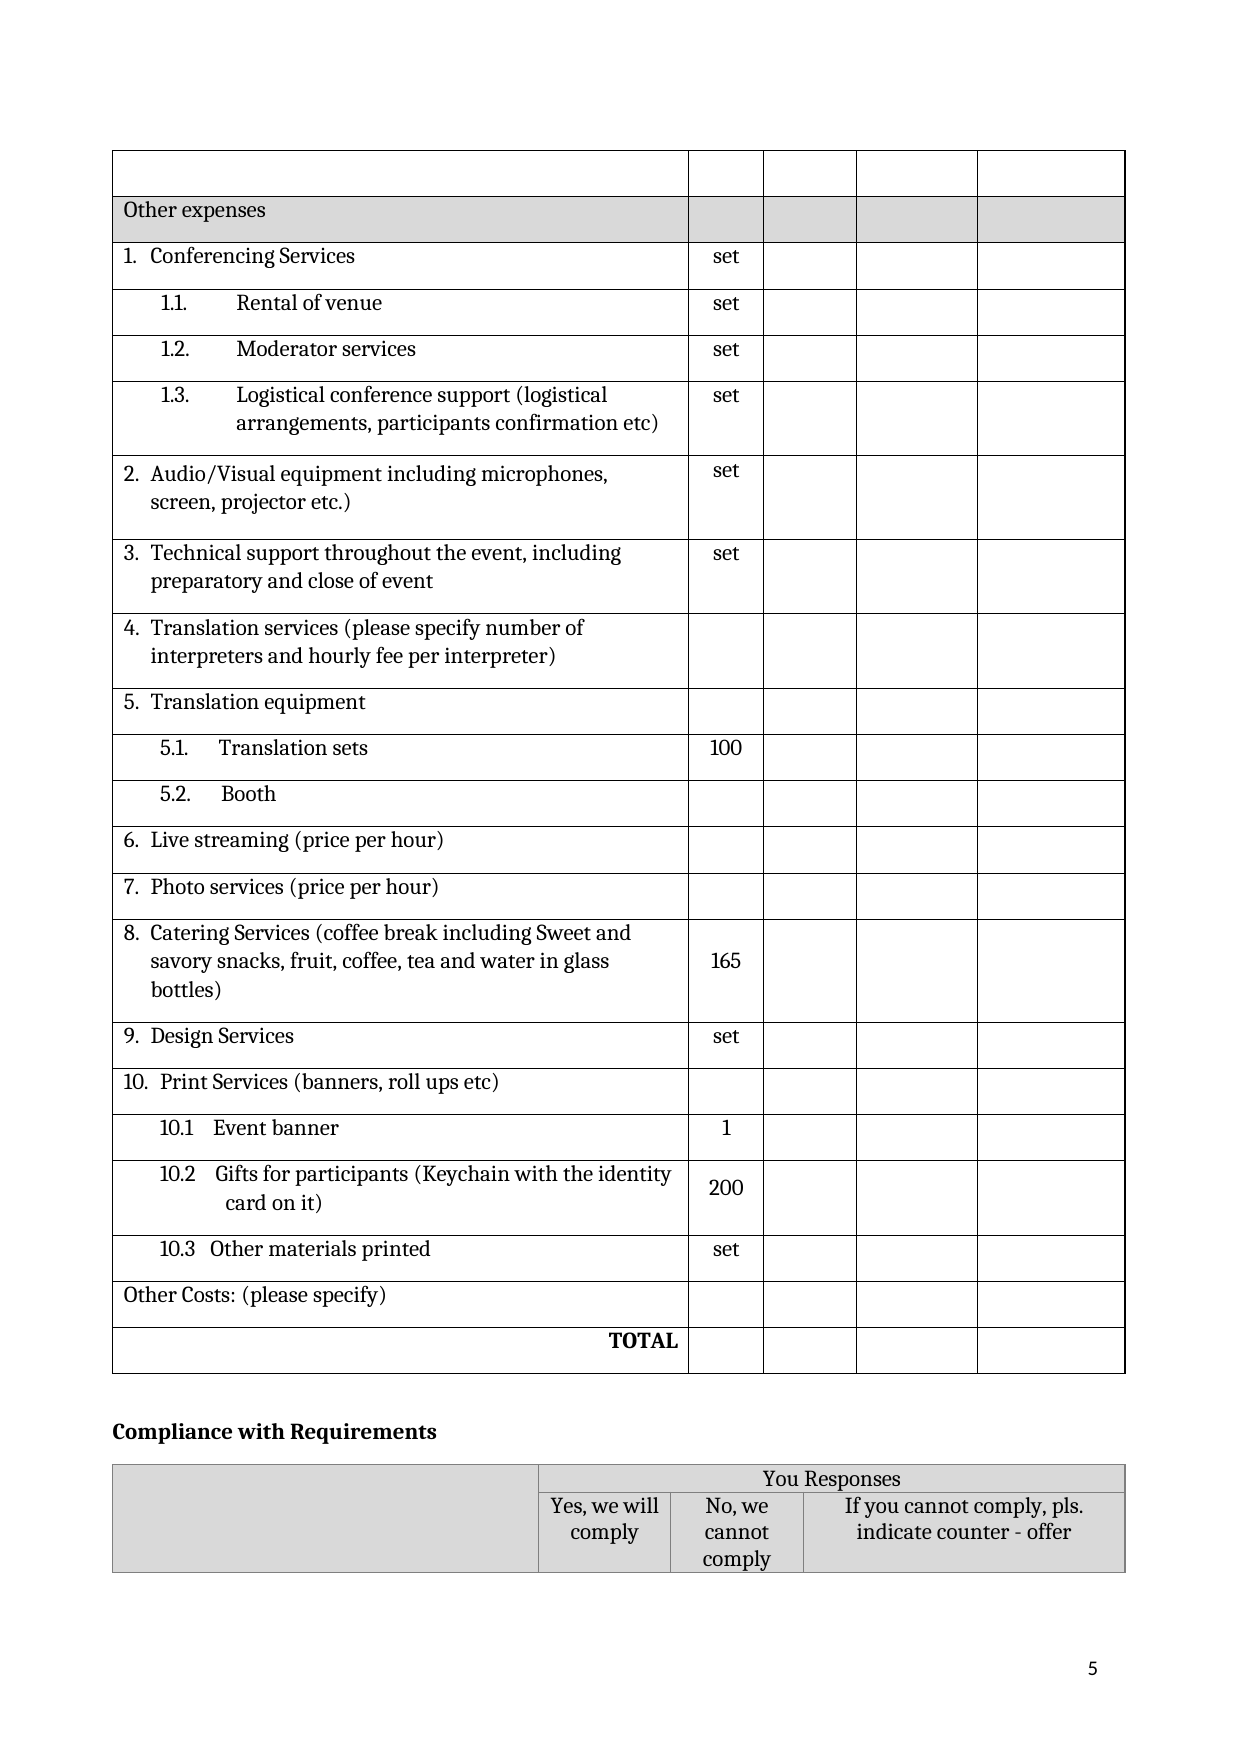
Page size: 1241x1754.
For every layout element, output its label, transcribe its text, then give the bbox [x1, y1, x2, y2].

table_cell [857, 614, 977, 688]
table_cell [764, 336, 856, 381]
table_cell 165 [689, 920, 763, 1022]
table_cell [689, 1328, 763, 1373]
table_cell [857, 781, 977, 826]
table_cell [113, 151, 688, 196]
table_cell [857, 382, 977, 455]
table_cell [764, 1069, 856, 1114]
table_cell 5.1. Translation sets [113, 735, 688, 780]
table_cell [978, 1282, 1124, 1327]
table_cell [857, 1328, 977, 1373]
table_cell [764, 827, 856, 872]
table_cell [857, 197, 977, 242]
table_cell [764, 689, 856, 734]
table_cell [978, 920, 1124, 1022]
table_cell [764, 151, 856, 196]
table_cell [978, 456, 1124, 539]
table_cell [978, 197, 1124, 242]
table_cell Conferencing Services [113, 243, 688, 288]
table_cell [857, 1161, 977, 1234]
table_cell [764, 614, 856, 688]
table_cell [764, 1236, 856, 1281]
table_cell set [689, 1236, 763, 1281]
table_cell [857, 1115, 977, 1160]
table_cell set [689, 456, 763, 539]
table_cell [689, 781, 763, 826]
table_cell [857, 827, 977, 872]
table_cell [857, 1236, 977, 1281]
table_cell [764, 874, 856, 918]
table_cell Logistical conference support (logistical arrangements, participants confirmation etc) [113, 382, 688, 455]
table_cell set [689, 243, 763, 288]
table_cell [764, 290, 856, 334]
table_header You Responses [539, 1465, 1124, 1492]
table_cell [857, 290, 977, 334]
table_cell [764, 920, 856, 1022]
table_cell [689, 874, 763, 918]
table_cell [978, 827, 1124, 872]
table_cell [857, 243, 977, 288]
table_cell [764, 1328, 856, 1373]
table_cell set [689, 540, 763, 613]
table_cell [978, 781, 1124, 826]
table_cell [978, 336, 1124, 381]
table_cell Design Services [113, 1023, 688, 1068]
table_cell [764, 197, 856, 242]
table_cell Audio/Visual equipment including microphones, screen, projector etc.) [113, 456, 688, 539]
table_cell [764, 781, 856, 826]
table_cell 1 [689, 1115, 763, 1160]
table_cell [857, 920, 977, 1022]
table_cell [978, 689, 1124, 734]
table_cell [978, 1161, 1124, 1234]
table_cell Rental of venue [113, 290, 688, 334]
table_cell [857, 1282, 977, 1327]
table_cell [978, 1328, 1124, 1373]
table_cell [689, 1069, 763, 1114]
table_cell Yes, we will comply [539, 1493, 670, 1572]
table_cell 10.2 Gifts for participants (Keychain with the identity card on it) [113, 1161, 688, 1234]
table_cell 100 [689, 735, 763, 780]
table_cell set [689, 336, 763, 381]
table_cell [978, 540, 1124, 613]
table_cell [857, 456, 977, 539]
table_cell [978, 1023, 1124, 1068]
table_cell Translation equipment [113, 689, 688, 734]
table_cell set [689, 382, 763, 455]
table_cell set [689, 1023, 763, 1068]
table_cell [857, 1069, 977, 1114]
table_cell [764, 1115, 856, 1160]
table_cell [857, 151, 977, 196]
table_cell [857, 336, 977, 381]
table_cell 10.3 Other materials printed [113, 1236, 688, 1281]
table_cell [857, 735, 977, 780]
table_cell [978, 243, 1124, 288]
table_cell [689, 197, 763, 242]
table_cell No, we cannot comply [671, 1493, 803, 1572]
table_cell TOTAL [113, 1328, 688, 1373]
table_cell [764, 243, 856, 288]
table_cell [689, 614, 763, 688]
table_cell [764, 540, 856, 613]
table_cell Moderator services [113, 336, 688, 381]
table_cell Photo services (price per hour) [113, 874, 688, 918]
table_cell 200 [689, 1161, 763, 1234]
table_cell [978, 151, 1124, 196]
table_cell Other Costs: (please specify) [113, 1282, 688, 1327]
table_cell [764, 1023, 856, 1068]
table_cell [978, 290, 1124, 334]
table_cell [978, 874, 1124, 918]
table_cell [689, 827, 763, 872]
table_cell [978, 1115, 1124, 1160]
table_cell [978, 1236, 1124, 1281]
table_cell [764, 456, 856, 539]
table_cell Technical support throughout the event, including preparatory and close of event [113, 540, 688, 613]
table_cell [857, 540, 977, 613]
table_cell [764, 1282, 856, 1327]
table_cell set [689, 290, 763, 334]
table_cell Other expenses [113, 197, 688, 242]
table_cell If you cannot comply, pls. indicate counter - offer [804, 1493, 1124, 1572]
table_cell [978, 614, 1124, 688]
table_cell 5.2. Booth [113, 781, 688, 826]
table_cell [689, 151, 763, 196]
table_cell Live streaming (price per hour) [113, 827, 688, 872]
table_cell Translation services (please specify number of interpreters and hourly fee per interpreter) [113, 614, 688, 688]
table_cell [689, 689, 763, 734]
text Compliance with Requirements [112, 1419, 1162, 1446]
table_header [113, 1465, 538, 1572]
table_cell [764, 735, 856, 780]
table_cell [689, 1282, 763, 1327]
table_cell [857, 1023, 977, 1068]
table_cell [764, 1161, 856, 1234]
table_cell [857, 874, 977, 918]
table_cell [978, 1069, 1124, 1114]
table_cell 10.1 Event banner [113, 1115, 688, 1160]
table_cell [857, 689, 977, 734]
table_cell [764, 382, 856, 455]
table_cell Print Services (banners, roll ups etc) [113, 1069, 688, 1114]
table_cell [978, 382, 1124, 455]
table_cell [978, 735, 1124, 780]
table_cell Catering Services (coffee break including Sweet and savory snacks, fruit, coffee, tea and water in glass bottles) [113, 920, 688, 1022]
